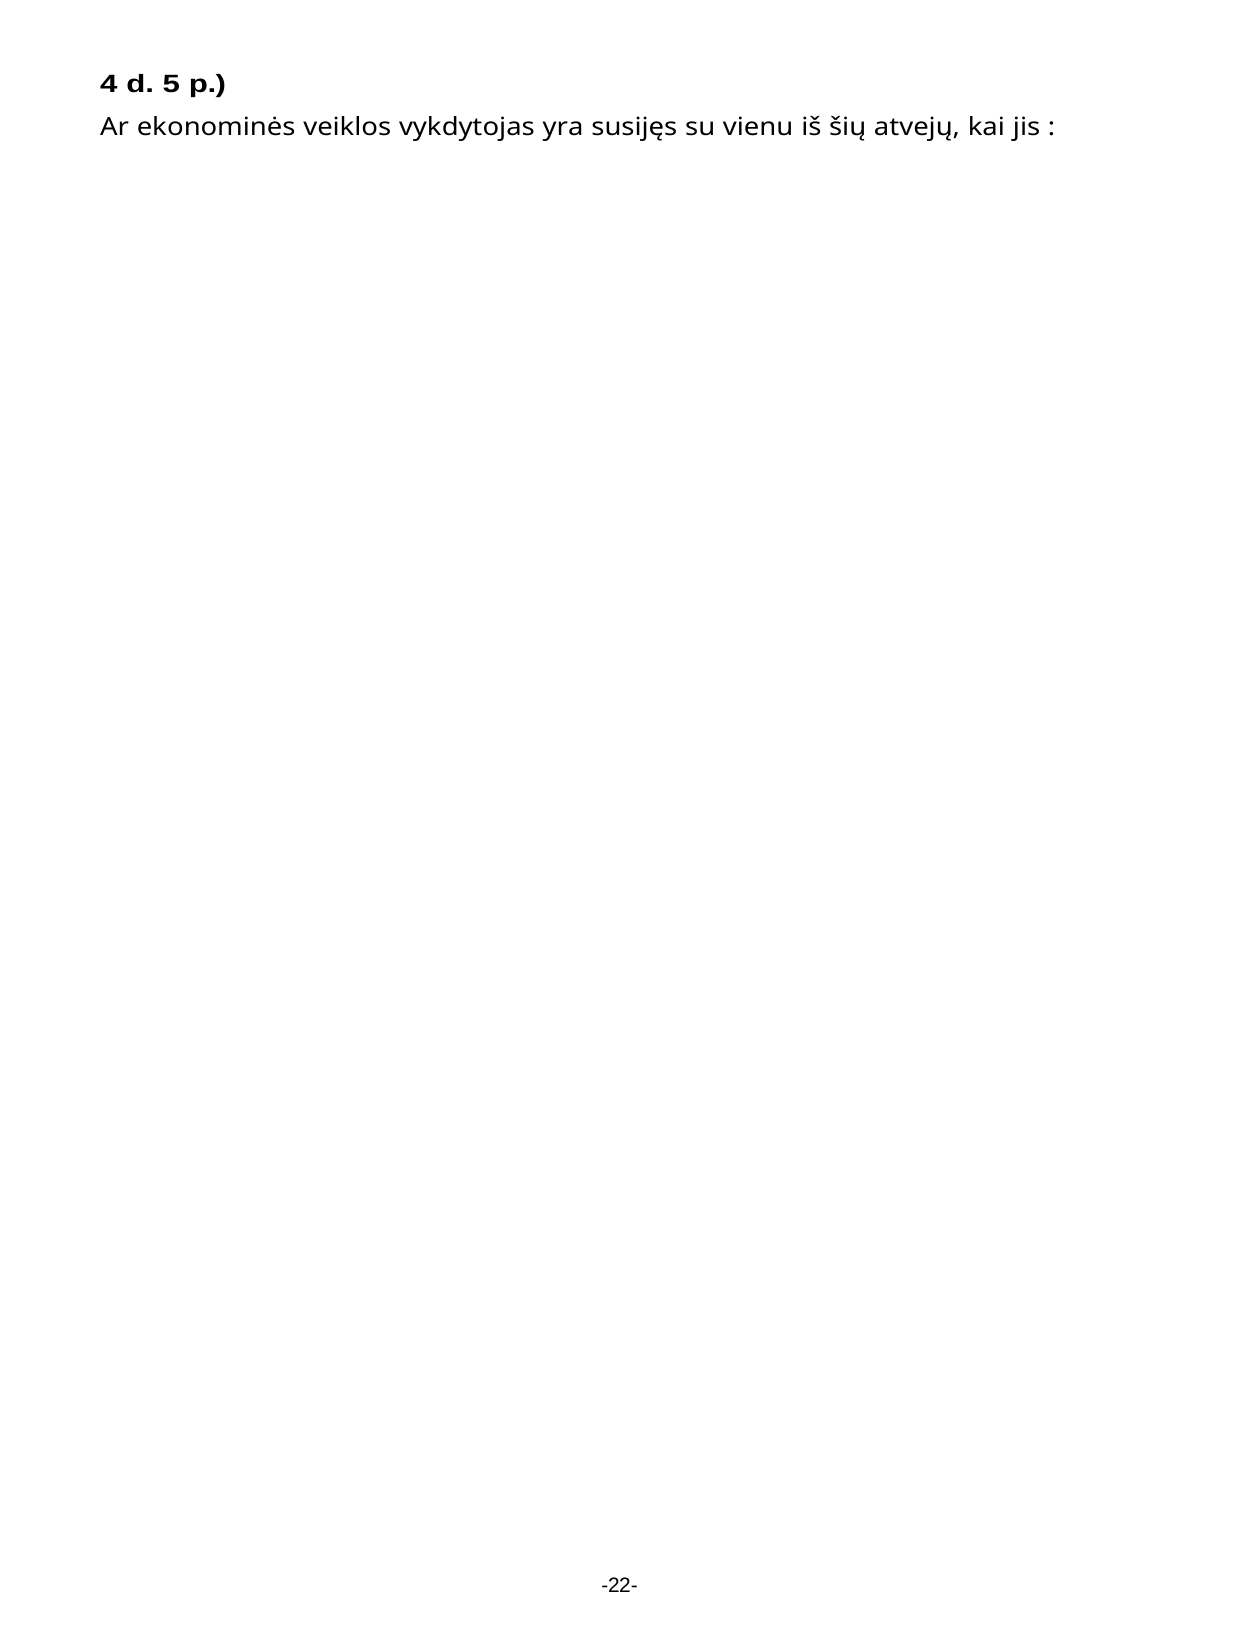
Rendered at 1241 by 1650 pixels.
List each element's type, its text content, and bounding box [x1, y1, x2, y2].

text 4 d. 5 p.) [100, 69, 1152, 97]
text Ar ekonominės veiklos vykdytojas yra susijęs su vienu iš šių atvejų, kai jis : [100, 108, 1152, 142]
